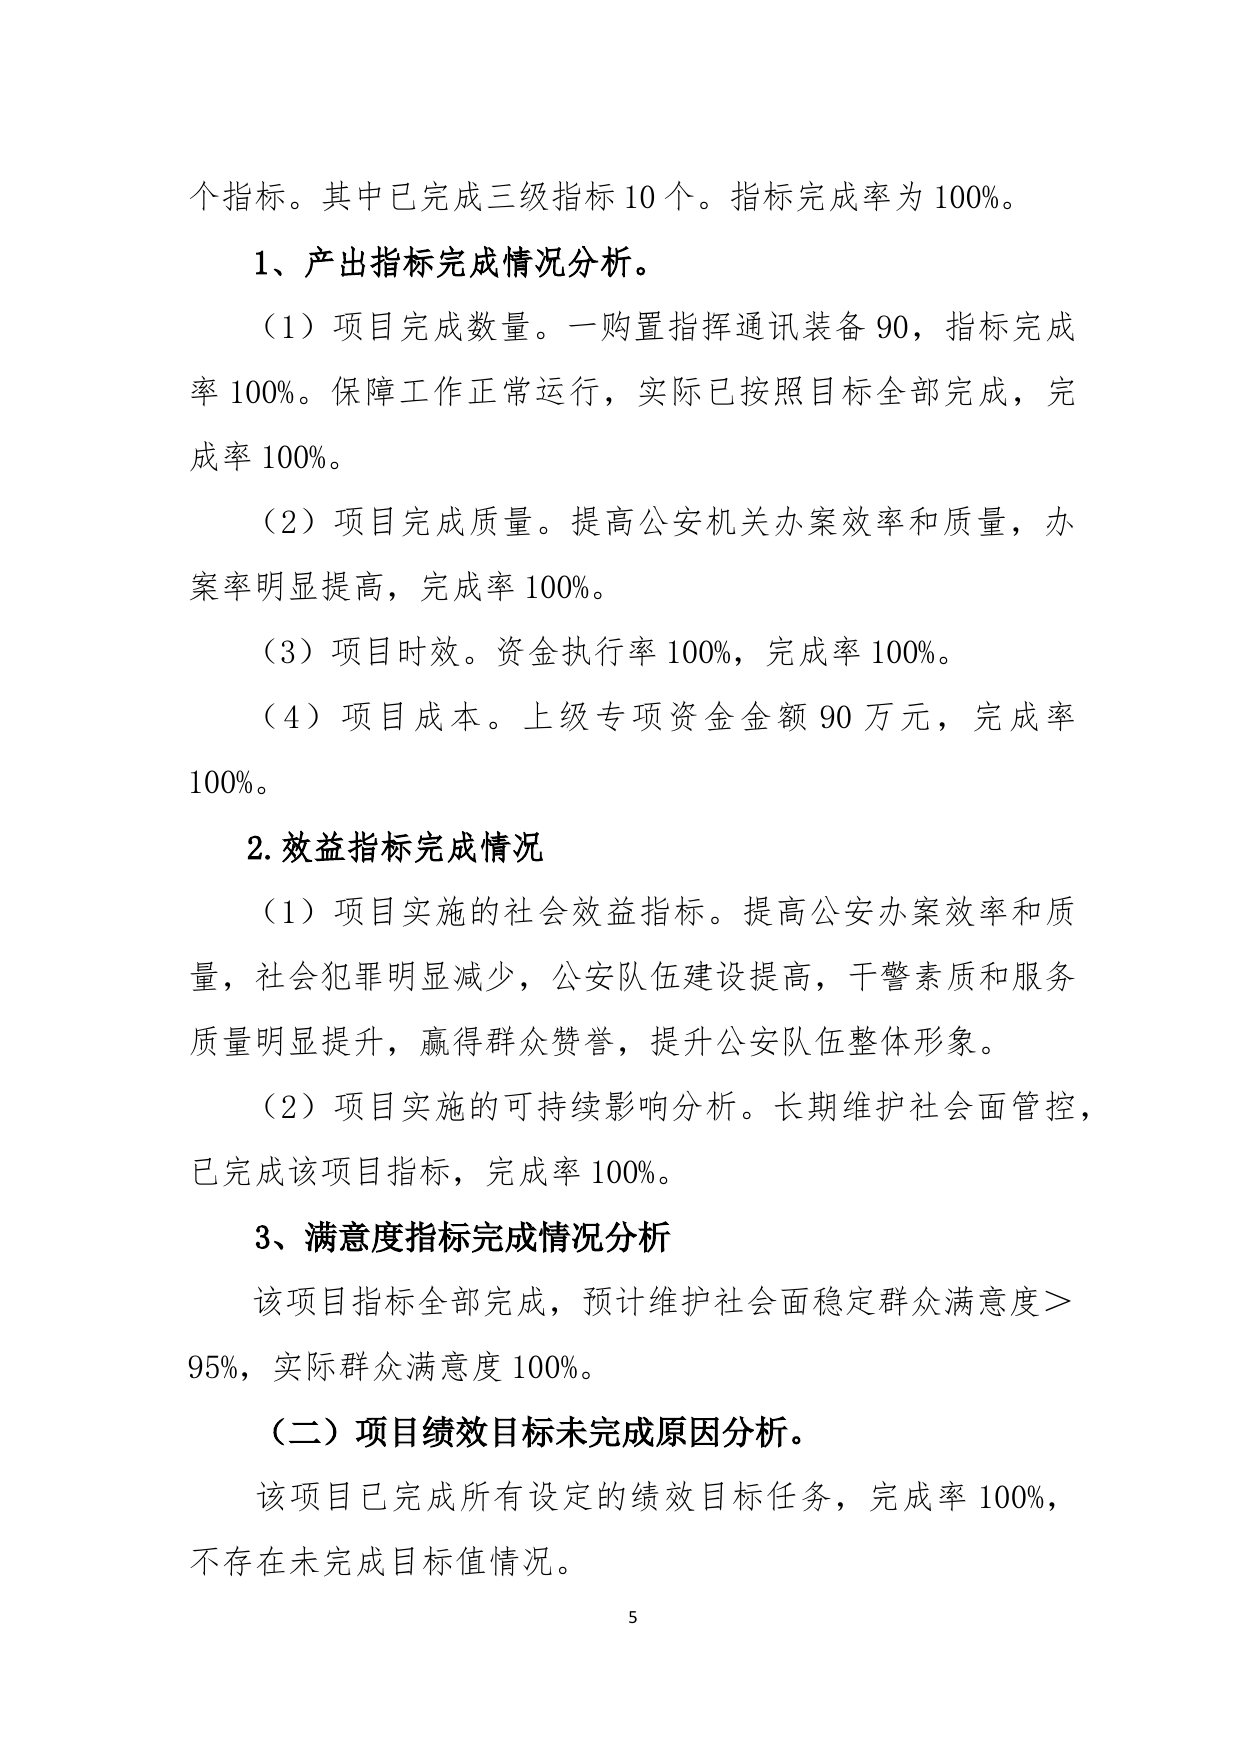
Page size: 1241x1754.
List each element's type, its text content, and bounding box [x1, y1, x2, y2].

text （2）项目完成质量。提高公安机关办案效率和质量，办案率明显提高，完成率100%。 [187, 487, 1078, 617]
list 1、产出指标完成情况分析。 [187, 227, 1078, 292]
text （2）项目实施的可持续影响分析。长期维护社会面管控，已完成该项目指标，完成率100%。 [187, 1072, 1078, 1202]
text 3、满意度指标完成情况分析 [187, 1202, 1078, 1267]
list 该项目已完成所有设定的绩效目标任务，完成率100%，不存在未完成目标值情况。 [187, 1462, 1078, 1592]
text （3）项目时效。资金执行率100%，完成率100%。 [187, 617, 1078, 682]
text 该项目指标全部完成，预计维护社会面稳定群众满意度＞95%，实际群众满意度100%。 [187, 1267, 1078, 1397]
text （4）项目成本。上级专项资金金额90万元，完成率100%。 [187, 682, 1078, 812]
list （二）项目绩效目标未完成原因分析。 [187, 1397, 1078, 1462]
text （1）项目实施的社会效益指标。提高公安办案效率和质量，社会犯罪明显减少，公安队伍建设提高，干警素质和服务质量明显提升，赢得群众赞誉，提升公安队伍整体形象。 [187, 877, 1078, 1072]
text （1）项目完成数量。一购置指挥通讯装备90，指标完成率100%。保障工作正常运行，实际已按照目标全部完成，完成率100%。 [187, 292, 1078, 487]
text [187, 162, 1078, 227]
text 2.效益指标完成情况 [187, 812, 1078, 877]
